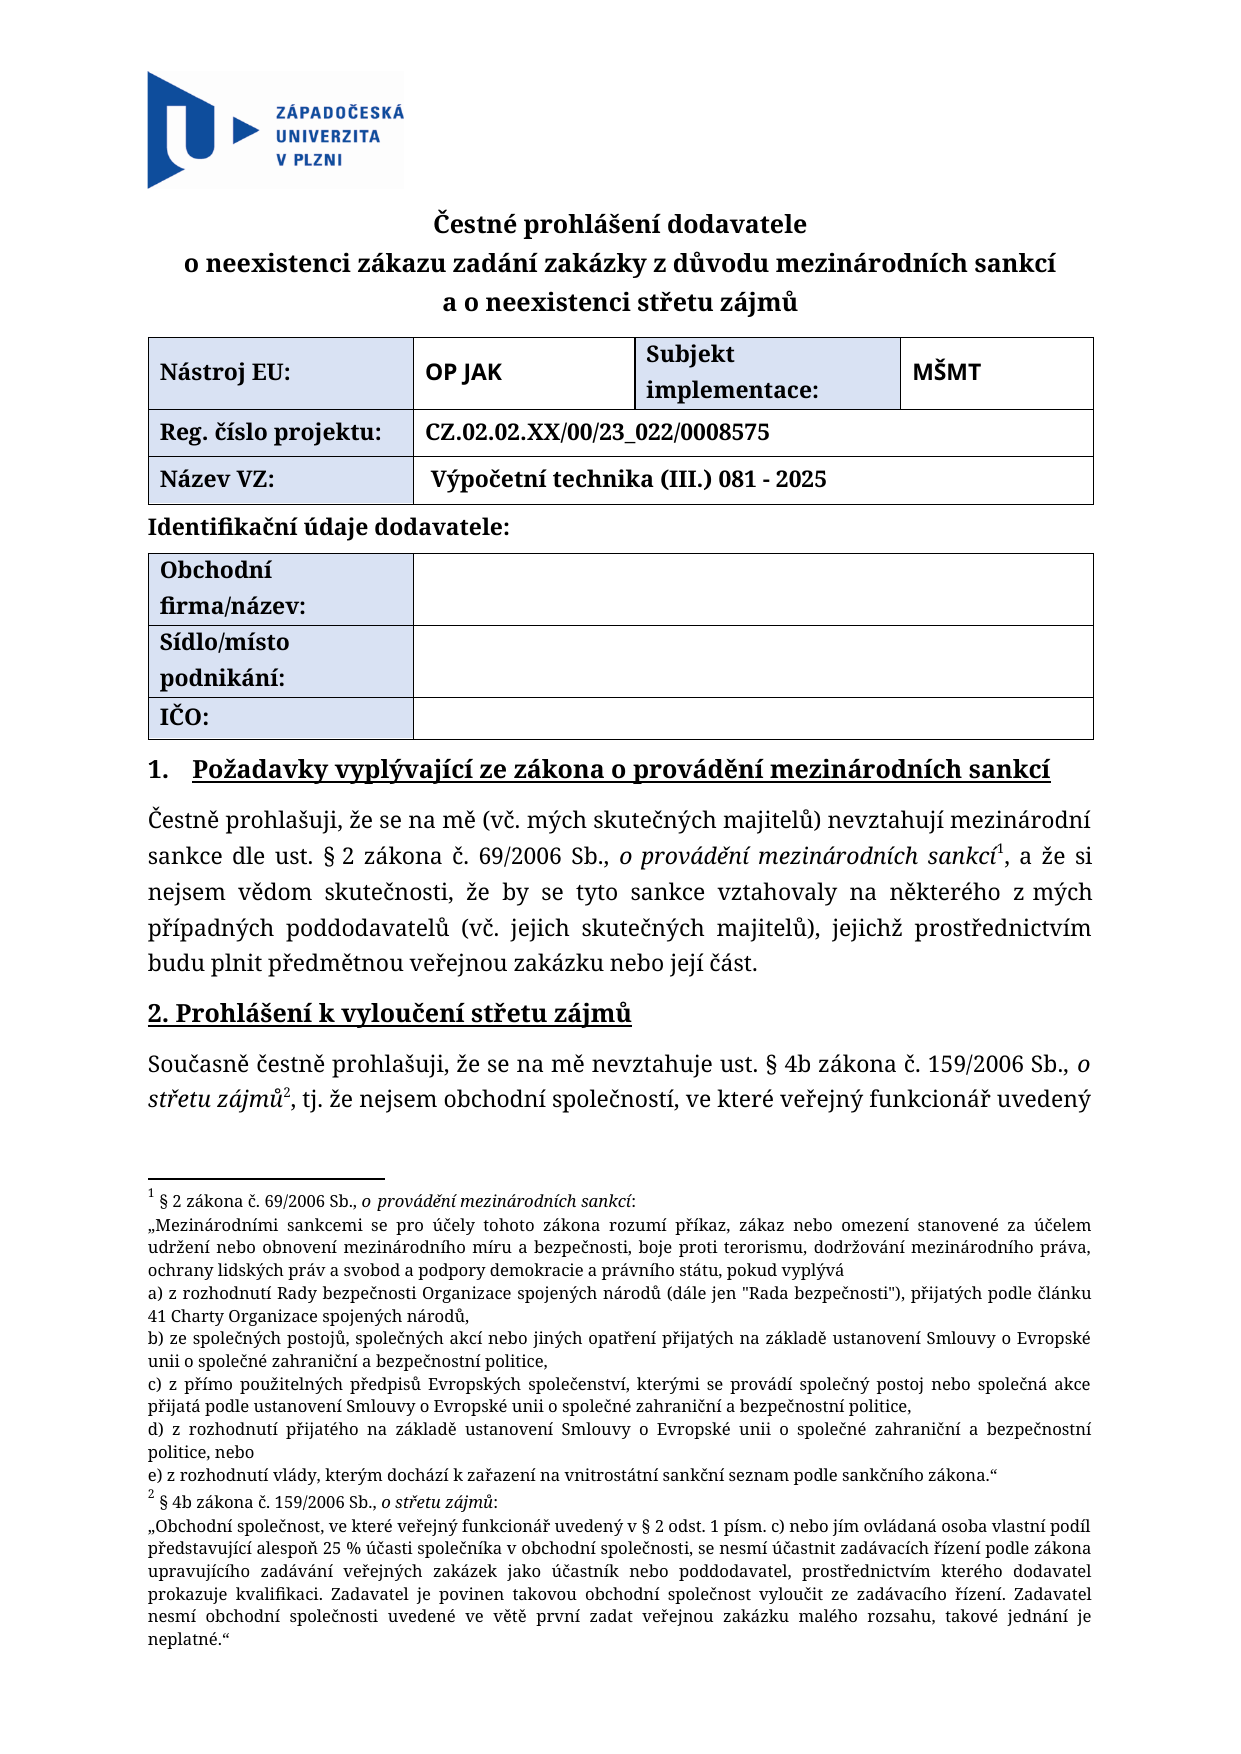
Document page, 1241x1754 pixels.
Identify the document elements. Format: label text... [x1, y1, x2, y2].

subtitle 2. Prohlášení k vyloučení střetu zájmů [148, 996, 1093, 1030]
table_header OP JAK [414, 338, 634, 409]
table_cell Výpočetní technika (III.) 081 - 2025 [414, 457, 1093, 503]
text Identifikační údaje dodavatele: [148, 511, 1093, 542]
table_header Obchodní firma/název: [149, 554, 413, 625]
text Čestné prohlášení dodavatele [148, 207, 1093, 241]
table_cell Reg. číslo projektu: [149, 410, 413, 456]
table_cell [414, 698, 1093, 738]
table_cell Sídlo/místo podnikání: [149, 626, 413, 697]
table_cell CZ.02.02.XX/00/23_022/0008575 [414, 410, 1093, 456]
table_header MŠMT [901, 338, 1093, 409]
picture [147, 71, 404, 189]
table_header Nástroj EU: [149, 338, 413, 409]
text Čestně prohlašuji, že se na mě (vč. mých skutečných majitelů) nevztahují mezinárodní sankce dle ust. § 2 zákona č. 69/2006 Sb., o provádění mezinárodních sankcí, a že si nejsem vědom skutečnosti, že by se tyto sankce vztahovaly na některého z mých případných poddodavatelů (vč. jejich skutečných majitelů), jejichž prostřednictvím budu plnit předmětnou veřejnou zakázku nebo její část. [148, 804, 1093, 979]
table_cell [414, 626, 1093, 697]
table_header [414, 554, 1093, 625]
table_cell IČO: [149, 698, 413, 738]
table_cell Název VZ: [149, 457, 413, 503]
list Současně čestně prohlašuji, že se na mě nevztahuje ust. § 4b zákona č. 159/2006 Sb., o střetu zájmů, tj. že nejsem obchodní společností, ve které veřejný funkcionář uvedený v ust. § 2 odst. 1 písm. c) zákona o střetu zájmů nebo jím ovládaná osoba vlastní podíl představující alespoň 25 % účasti společníka v obchodní společnosti. [148, 1047, 1093, 1115]
table_header Subjekt implementace: [636, 338, 900, 409]
subtitle 1. Požadavky vyplývající ze zákona o provádění mezinárodních sankcí [148, 752, 1093, 786]
text o neexistenci zákazu zadání zakázky z důvodu mezinárodních sankcí a o neexistenci střetu zájmů [148, 246, 1093, 319]
